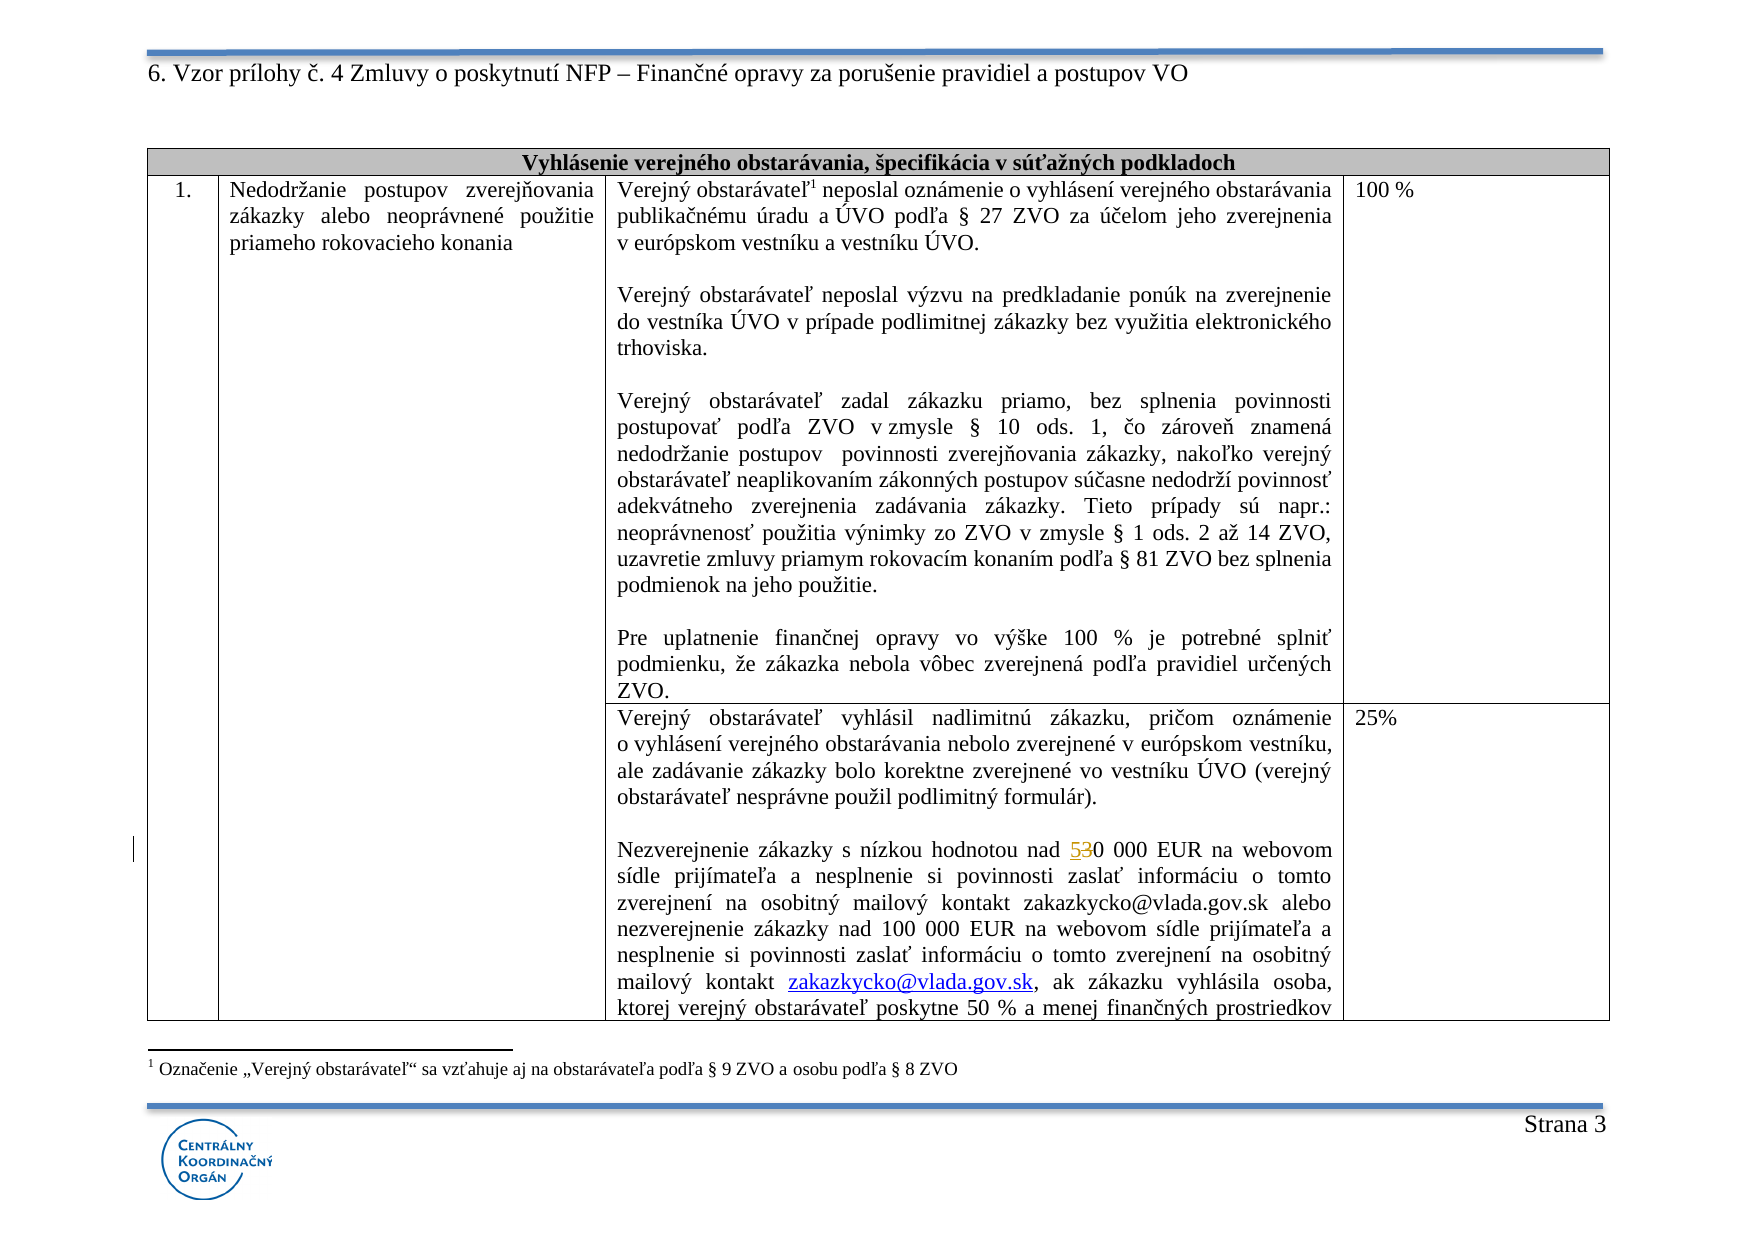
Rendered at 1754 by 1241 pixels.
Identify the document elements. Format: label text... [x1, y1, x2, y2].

table_cell 25% [1344, 704, 1609, 1020]
table_cell Vyhlásenie verejného obstarávania, špecifikácia v súťažných podkladoch [148, 149, 1609, 175]
table_cell 1. [148, 176, 218, 1020]
table_cell Verejný obstarávateľ neposlal oznámenie o vyhlásení verejného obstarávania publikačnému úradu a ÚVO podľa § 27 ZVO za účelom jeho zverejnenia v európskom vestníku a vestníku ÚVO. Verejný obstarávateľ neposlal výzvu na predkladanie ponúk na zverejnenie do vestníka ÚVO v prípade podlimitnej zákazky bez využitia elektronického trhoviska. Verejný obstarávateľ zadal zákazku priamo, bez splnenia povinnosti postupovať podľa ZVO v zmysle § 10 ods. 1, čo zároveň znamená nedodržanie postupov povinnosti zverejňovania zákazky, nakoľko verejný obstarávateľ neaplikovaním zákonných postupov súčasne nedodrží povinnosť adekvátneho zverejnenia zadávania zákazky. Tieto prípady sú napr.: neoprávnenosť použitia výnimky zo ZVO v zmysle § 1 ods. 2 až 14 ZVO, uzavretie zmluvy priamym rokovacím konaním podľa § 81 ZVO bez splnenia podmienok na jeho použitie. Pre uplatnenie finančnej opravy vo výške 100 % je potrebné splniť podmienku, že zákazka nebola vôbec zverejnená podľa pravidiel určených ZVO. [606, 176, 1343, 703]
table_cell 100 % [1344, 176, 1609, 703]
table_cell Nedodržanie postupov zverejňovania zákazky alebo neoprávnené použitie priameho rokovacieho konania [219, 176, 605, 1020]
picture [159, 1117, 272, 1199]
